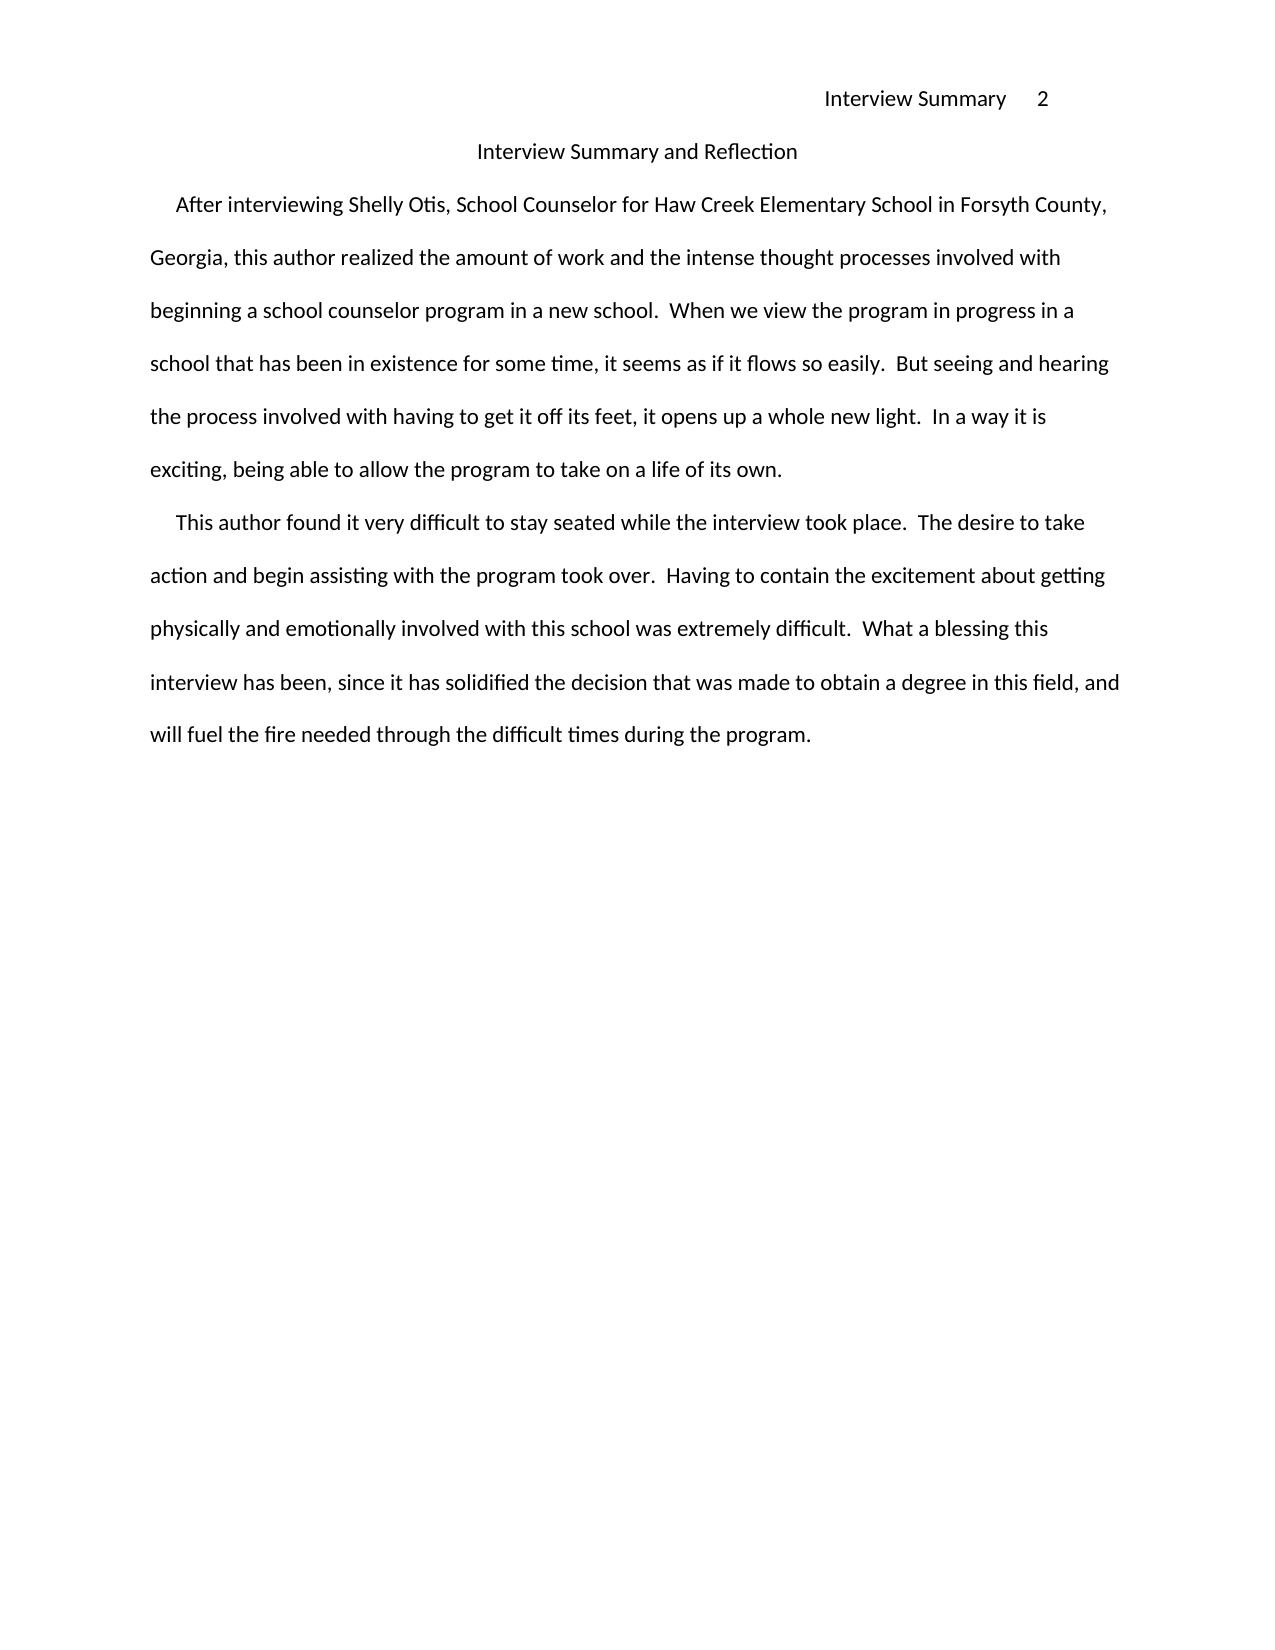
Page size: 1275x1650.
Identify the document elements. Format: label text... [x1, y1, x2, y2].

text school that has been in existence for some time, it seems as if it flows so easily. But seeing and hearing [150, 349, 1125, 377]
text This author found it very difficult to stay seated while the interview took place. The desire to take [150, 508, 1125, 537]
text interview has been, since it has solidified the decision that was made to obtain a degree in this field, and [150, 668, 1125, 696]
text physically and emotionally involved with this school was extremely difficult. What a blessing this [150, 614, 1125, 643]
text beginning a school counselor program in a new school. When we view the program in progress in a [150, 296, 1125, 324]
text Interview Summary and Reflection [150, 137, 1125, 165]
text will fuel the fire needed through the difficult times during the program. [150, 721, 1125, 749]
text Georgia, this author realized the amount of work and the intense thought processes involved with [150, 243, 1125, 271]
text Interview Summary 2 [150, 84, 1125, 112]
text action and begin assisting with the program took over. Having to contain the excitement about getting [150, 562, 1125, 589]
text the process involved with having to get it off its feet, it opens up a whole new light. In a way it is [150, 402, 1125, 431]
text exciting, being able to allow the program to take on a life of its own. [150, 456, 1125, 483]
text After interviewing Shelly Otis, School Counselor for Haw Creek Elementary School in Forsyth County, [150, 190, 1125, 218]
